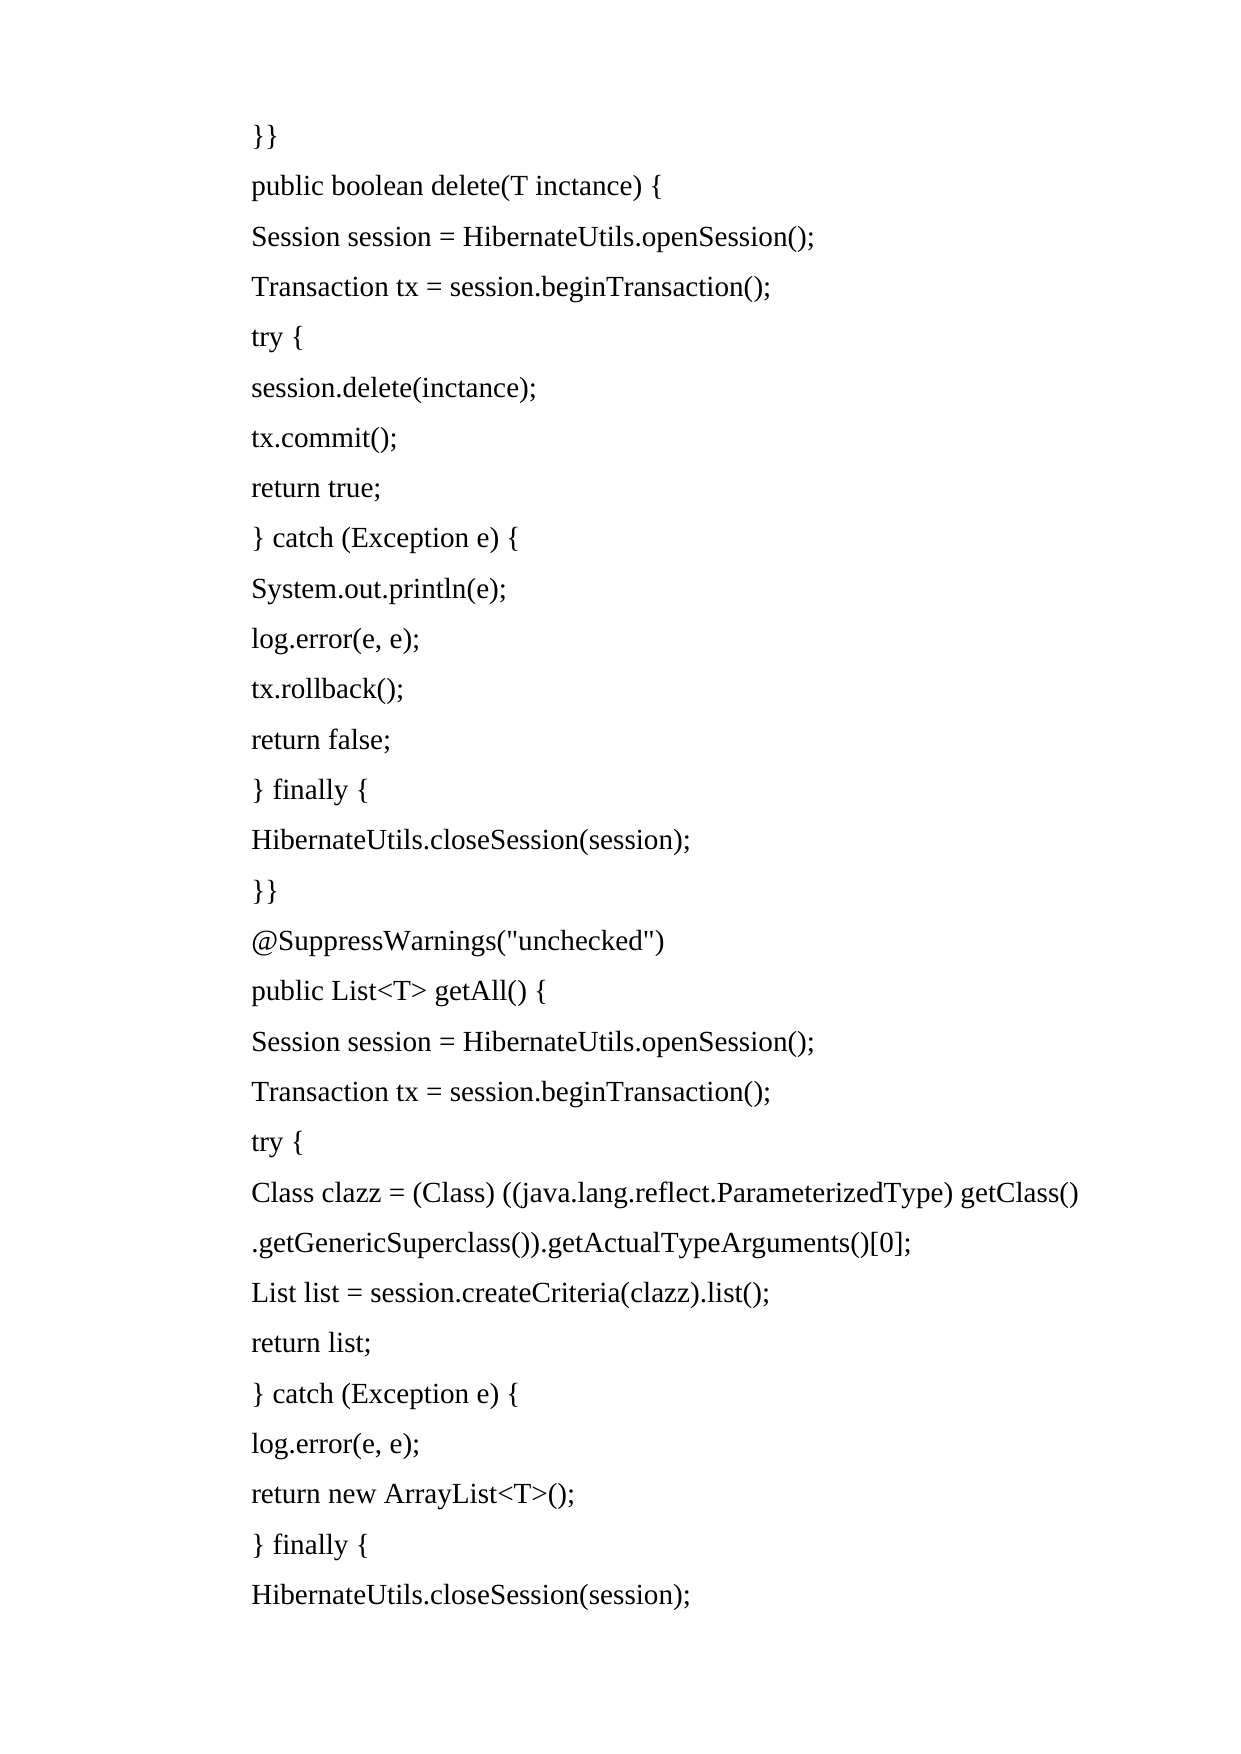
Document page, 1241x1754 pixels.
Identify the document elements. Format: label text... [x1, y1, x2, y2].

text }} [177, 118, 1152, 152]
text Transaction tx = session.beginTransaction(); [177, 269, 1152, 303]
text session.delete(inctance); [177, 370, 1152, 403]
text }} [177, 873, 1152, 906]
text HibernateUtils.closeSession(session); [177, 822, 1152, 856]
text public boolean delete(T inctance) { [177, 168, 1152, 202]
text tx.commit(); [177, 420, 1152, 453]
text return list; [177, 1326, 1152, 1359]
text } catch (Exception e) { [177, 1376, 1152, 1409]
text Session session = HibernateUtils.openSession(); [177, 1024, 1152, 1057]
text System.out.println(e); [177, 571, 1152, 604]
text HibernateUtils.closeSession(session); [177, 1577, 1152, 1611]
text Transaction tx = session.beginTransaction(); [177, 1074, 1152, 1108]
text public List<T> getAll() { [177, 973, 1152, 1007]
text try { [177, 319, 1152, 353]
text } catch (Exception e) { [177, 521, 1152, 554]
text } finally { [177, 772, 1152, 806]
text Session session = HibernateUtils.openSession(); [177, 219, 1152, 252]
text @SuppressWarnings("unchecked") [177, 923, 1152, 957]
text return false; [177, 722, 1152, 755]
text List list = session.createCriteria(clazz).list(); [177, 1275, 1152, 1309]
text Class clazz = (Class) ((java.lang.reflect.ParameterizedType) getClass() [177, 1175, 1152, 1208]
text log.error(e, e); [177, 621, 1152, 655]
text log.error(e, e); [177, 1426, 1152, 1460]
text return new ArrayList<T>(); [177, 1477, 1152, 1510]
text } finally { [177, 1527, 1152, 1560]
text tx.rollback(); [177, 672, 1152, 705]
text try { [177, 1124, 1152, 1158]
text .getGenericSuperclass()).getActualTypeArguments()[0]; [177, 1225, 1152, 1258]
text return true; [177, 470, 1152, 504]
